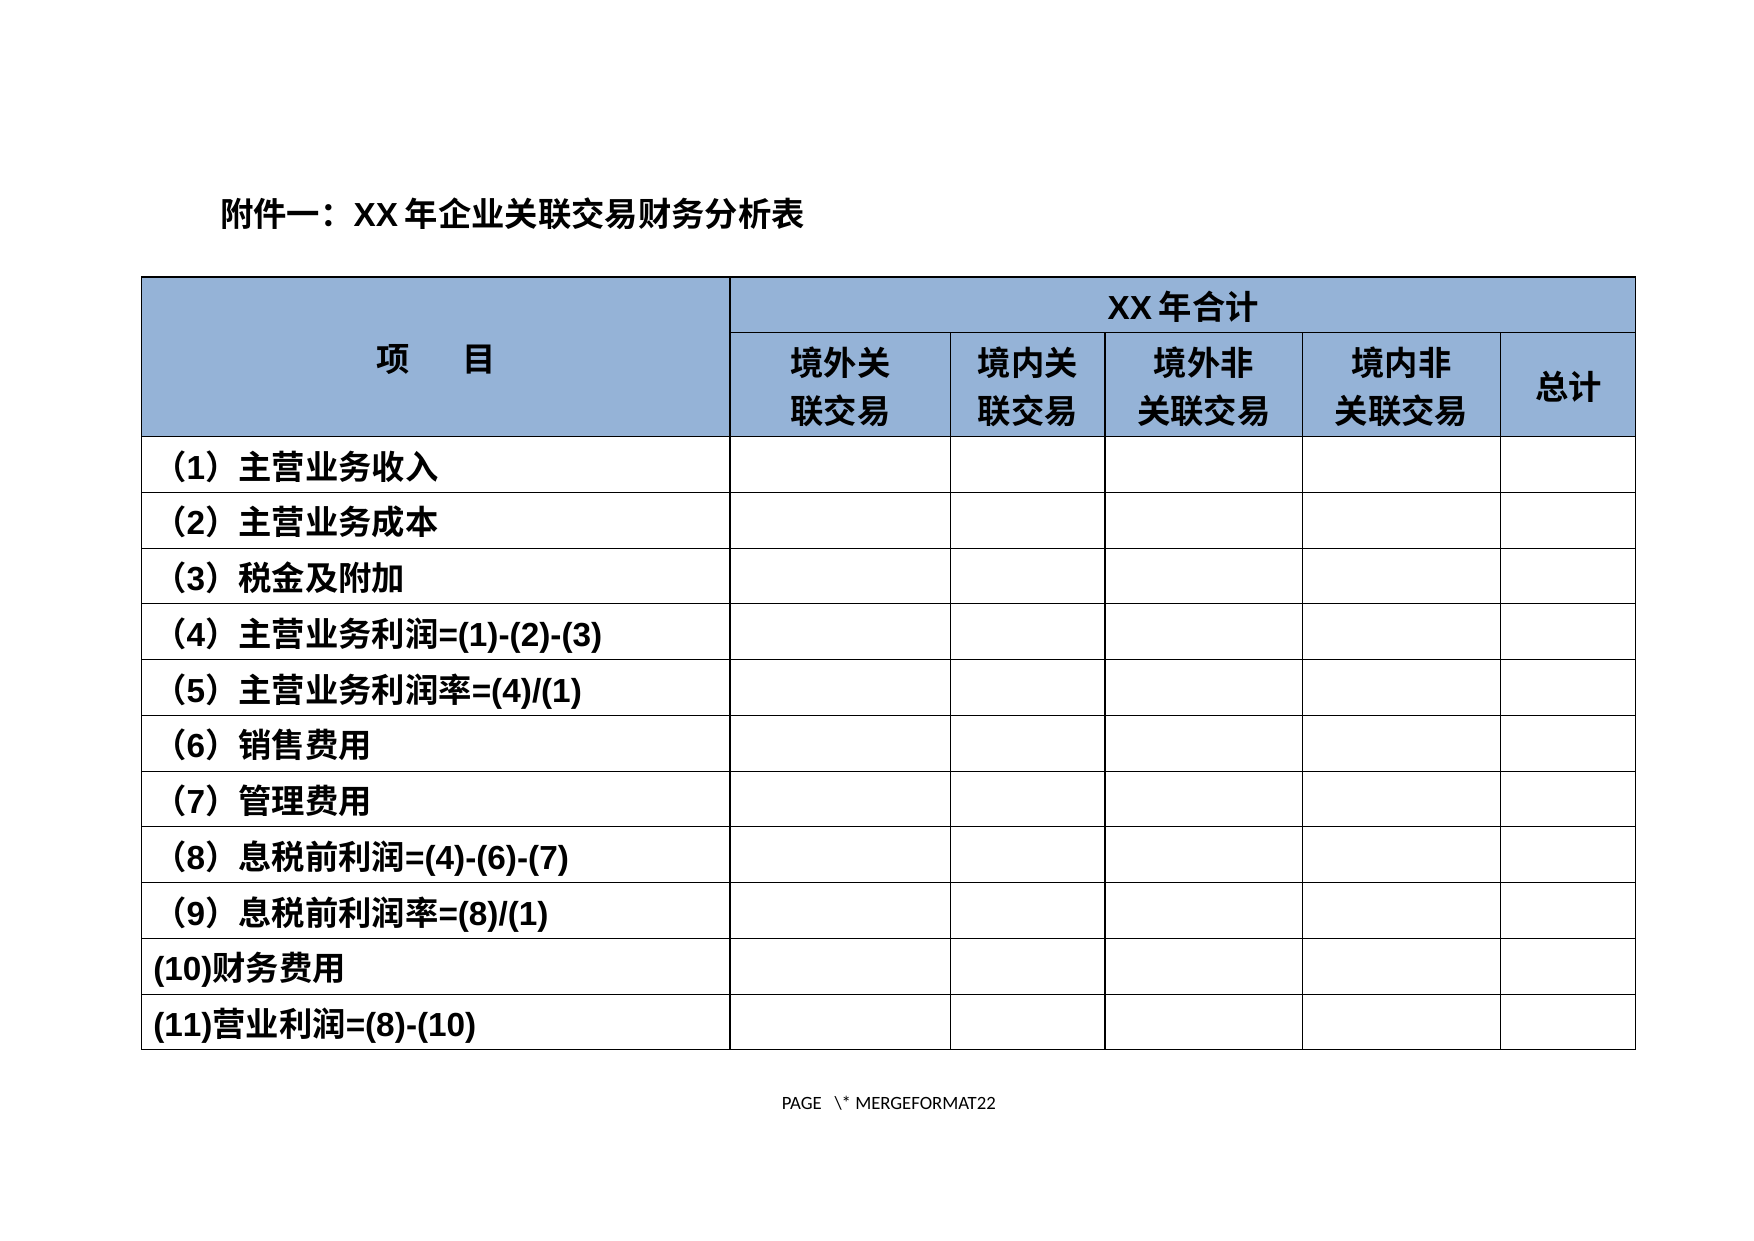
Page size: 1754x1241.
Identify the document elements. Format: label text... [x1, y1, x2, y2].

table_cell [1106, 939, 1302, 993]
table_cell [731, 437, 950, 492]
table_cell [951, 939, 1104, 993]
table_cell [951, 604, 1104, 659]
table_cell 境内非 关联交易 [1303, 333, 1500, 436]
table_cell [951, 772, 1104, 826]
table_cell [1106, 549, 1302, 603]
table_header 项 目 [142, 278, 729, 436]
table_cell （2）主营业务成本 [142, 493, 729, 548]
table_cell [1303, 549, 1500, 603]
table_cell [1501, 827, 1635, 882]
table_cell [731, 883, 950, 938]
table_cell （4）主营业务利润=(1)-(2)-(3) [142, 604, 729, 659]
table_cell [1106, 604, 1302, 659]
table_cell [1303, 827, 1500, 882]
table_cell [1106, 883, 1302, 938]
table_cell [1303, 772, 1500, 826]
table_cell [1303, 493, 1500, 548]
table_cell [1501, 939, 1635, 993]
table_cell （9）息税前利润率=(8)/(1) [142, 883, 729, 938]
table_cell （3）税金及附加 [142, 549, 729, 603]
table_cell [1501, 772, 1635, 826]
table_cell [1106, 772, 1302, 826]
table_cell 境外关 联交易 [731, 333, 950, 436]
table_cell [1303, 660, 1500, 715]
table_cell (11)营业利润=(8)-(10) [142, 995, 729, 1049]
table_cell [951, 716, 1104, 771]
table_cell [951, 995, 1104, 1049]
table_cell [1501, 995, 1635, 1049]
table_cell 总计 [1501, 333, 1635, 436]
table_cell [1501, 437, 1635, 492]
table_cell （7）管理费用 [142, 772, 729, 826]
table_cell [731, 549, 950, 603]
table_cell 境外非 关联交易 [1106, 333, 1302, 436]
table_cell [1501, 604, 1635, 659]
text 附件一：XX年企业关联交易财务分析表 [153, 188, 1624, 236]
table_cell [1501, 549, 1635, 603]
table_cell [1106, 437, 1302, 492]
table_cell [1501, 660, 1635, 715]
table_cell 境内关 联交易 [951, 333, 1104, 436]
table_cell [731, 827, 950, 882]
table_cell （5）主营业务利润率=(4)/(1) [142, 660, 729, 715]
table_cell （1）主营业务收入 [142, 437, 729, 492]
table_cell [731, 660, 950, 715]
table_cell [1501, 883, 1635, 938]
table_cell [1106, 716, 1302, 771]
table_cell (10)财务费用 [142, 939, 729, 993]
table_cell [1106, 995, 1302, 1049]
table_cell [1501, 716, 1635, 771]
table_cell （8）息税前利润=(4)-(6)-(7) [142, 827, 729, 882]
table_cell [731, 772, 950, 826]
table_cell [1303, 939, 1500, 993]
table_cell [1106, 493, 1302, 548]
table_cell [1106, 827, 1302, 882]
table_cell [951, 660, 1104, 715]
table_cell [1303, 883, 1500, 938]
table_cell [1303, 995, 1500, 1049]
table_cell [1303, 604, 1500, 659]
table_cell [951, 549, 1104, 603]
table_cell [731, 939, 950, 993]
table_cell （6）销售费用 [142, 716, 729, 771]
table_cell [1106, 660, 1302, 715]
table_cell [951, 493, 1104, 548]
table_cell [731, 604, 950, 659]
table_cell [731, 995, 950, 1049]
table_cell [951, 883, 1104, 938]
table_cell [1501, 493, 1635, 548]
table_header XX年合计 [731, 278, 1635, 332]
table_cell [951, 827, 1104, 882]
table_cell [1303, 437, 1500, 492]
table_cell [731, 493, 950, 548]
table_cell [951, 437, 1104, 492]
table_cell [1303, 716, 1500, 771]
table_cell [731, 716, 950, 771]
